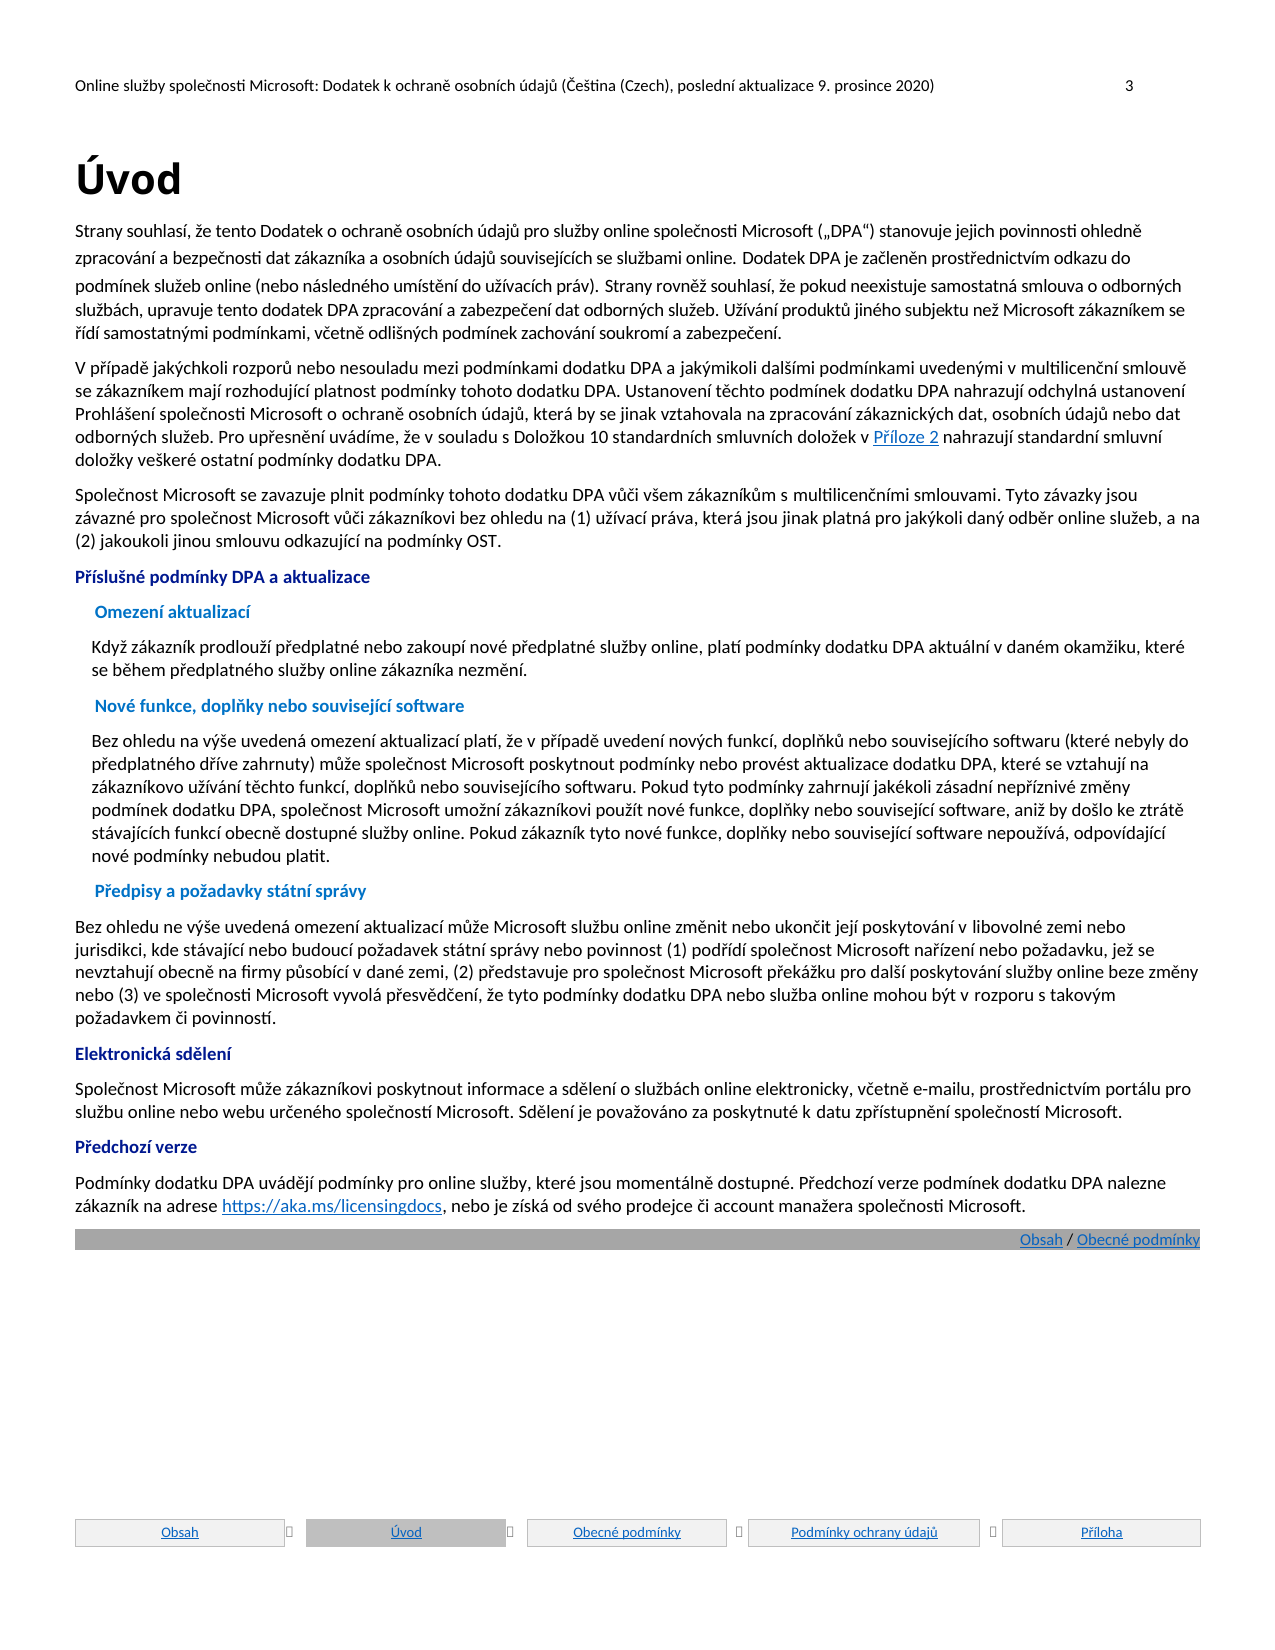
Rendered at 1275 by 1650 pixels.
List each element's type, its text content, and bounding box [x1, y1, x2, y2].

list Omezení aktualizací [94, 600, 1200, 623]
subtitle Předchozí verze [75, 1136, 1200, 1159]
subtitle Úvod [75, 150, 1200, 207]
list Bez ohledu ne výše uvedená omezení aktualizací může Microsoft službu online změnit nebo ukončit její poskytování v libovolné zemi nebo jurisdikci, kde stávající nebo budoucí požadavek státní správy nebo povinnost (1) podřídí společnost Microsoft nařízení nebo požadavku, jež se nevztahují obecně na firmy působící v dané zemi, (2) představuje pro společnost Microsoft překážku pro další poskytování služby online beze změny nebo (3) ve společnosti Microsoft vyvolá přesvědčení, že tyto podmínky dodatku DPA nebo služba online mohou být v rozporu s takovým požadavkem či povinností. [75, 915, 1200, 1029]
subtitle Elektronická sdělení [75, 1042, 1200, 1065]
list Když zákazník prodlouží předplatné nebo zakoupí nové předplatné služby online, platí podmínky dodatku DPA aktuální v daném okamžiku, které se během předplatného služby online zákazníka nezmění. [91, 636, 1200, 682]
list Společnost Microsoft může zákazníkovi poskytnout informace a sdělení o službách online elektronicky, včetně e-mailu, prostřednictvím portálu pro službu online nebo webu určeného společností Microsoft. Sdělení je považováno za poskytnuté k datu zpřístupnění společností Microsoft. [75, 1077, 1200, 1123]
list Bez ohledu na výše uvedená omezení aktualizací platí, že v případě uvedení nových funkcí, doplňků nebo souvisejícího softwaru (které nebyly do předplatného dříve zahrnuty) může společnost Microsoft poskytnout podmínky nebo provést aktualizace dodatku DPA, které se vztahují na zákazníkovo užívání těchto funkcí, doplňků nebo souvisejícího softwaru. Pokud tyto podmínky zahrnují jakékoli zásadní nepříznivé změny podmínek dodatku DPA, společnost Microsoft umožní zákazníkovi použít nové funkce, doplňky nebo související software, aniž by došlo ke ztrátě stávajících funkcí obecně dostupné služby online. Pokud zákazník tyto nové funkce, doplňky nebo související software nepoužívá, odpovídající nové podmínky nebudou platit. [91, 729, 1200, 867]
text V případě jakýchkoli rozporů nebo nesouladu mezi podmínkami dodatku DPA a jakýmikoli dalšími podmínkami uvedenými v multilicenční smlouvě se zákazníkem mají rozhodující platnost podmínky tohoto dodatku DPA. Ustanovení těchto podmínek dodatku DPA nahrazují odchylná ustanovení Prohlášení společnosti Microsoft o ochraně osobních údajů, která by se jinak vztahovala na zpracování zákaznických dat, osobních údajů nebo dat odborných služeb. Pro upřesnění uvádíme, že v souladu s Doložkou 10 standardních smluvních doložek v Příloze 2 nahrazují standardní smluvní doložky veškeré ostatní podmínky dodatku DPA. [75, 357, 1200, 471]
list Společnost Microsoft se zavazuje plnit podmínky tohoto dodatku DPA vůči všem zákazníkům s multilicenčními smlouvami. Tyto závazky jsou závazné pro společnost Microsoft vůči zákazníkovi bez ohledu na (1) užívací práva, která jsou jinak platná pro jakýkoli daný odběr online služeb, a na (2) jakoukoli jinou smlouvu odkazující na podmínky OST. [75, 484, 1200, 552]
list Předpisy a požadavky státní správy [94, 879, 1200, 902]
list Nové funkce, doplňky nebo související software [94, 694, 1200, 717]
list Strany souhlasí, že tento Dodatek o ochraně osobních údajů pro služby online společnosti Microsoft („DPA“) stanovuje jejich povinnosti ohledně zpracování a bezpečnosti dat zákazníka a osobních údajů souvisejících se službami online. Dodatek DPA je začleněn prostřednictvím odkazu do podmínek služeb online (nebo následného umístění do užívacích práv). Strany rovněž souhlasí, že pokud neexistuje samostatná smlouva o odborných službách, upravuje tento dodatek DPA zpracování a zabezpečení dat odborných služeb. Užívání produktů jiného subjektu než Microsoft zákazníkem se řídí samostatnými podmínkami, včetně odlišných podmínek zachování soukromí a zabezpečení. [75, 219, 1200, 344]
list Obsah / Obecné podmínky [75, 1229, 1200, 1250]
list Podmínky dodatku DPA uvádějí podmínky pro online služby, které jsou momentálně dostupné. Předchozí verze podmínek dodatku DPA nalezne zákazník na adrese https://aka.ms/licensingdocs, nebo je získá od svého prodejce či account manažera společnosti Microsoft. [75, 1171, 1200, 1217]
subtitle Příslušné podmínky DPA a aktualizace [75, 565, 1200, 588]
